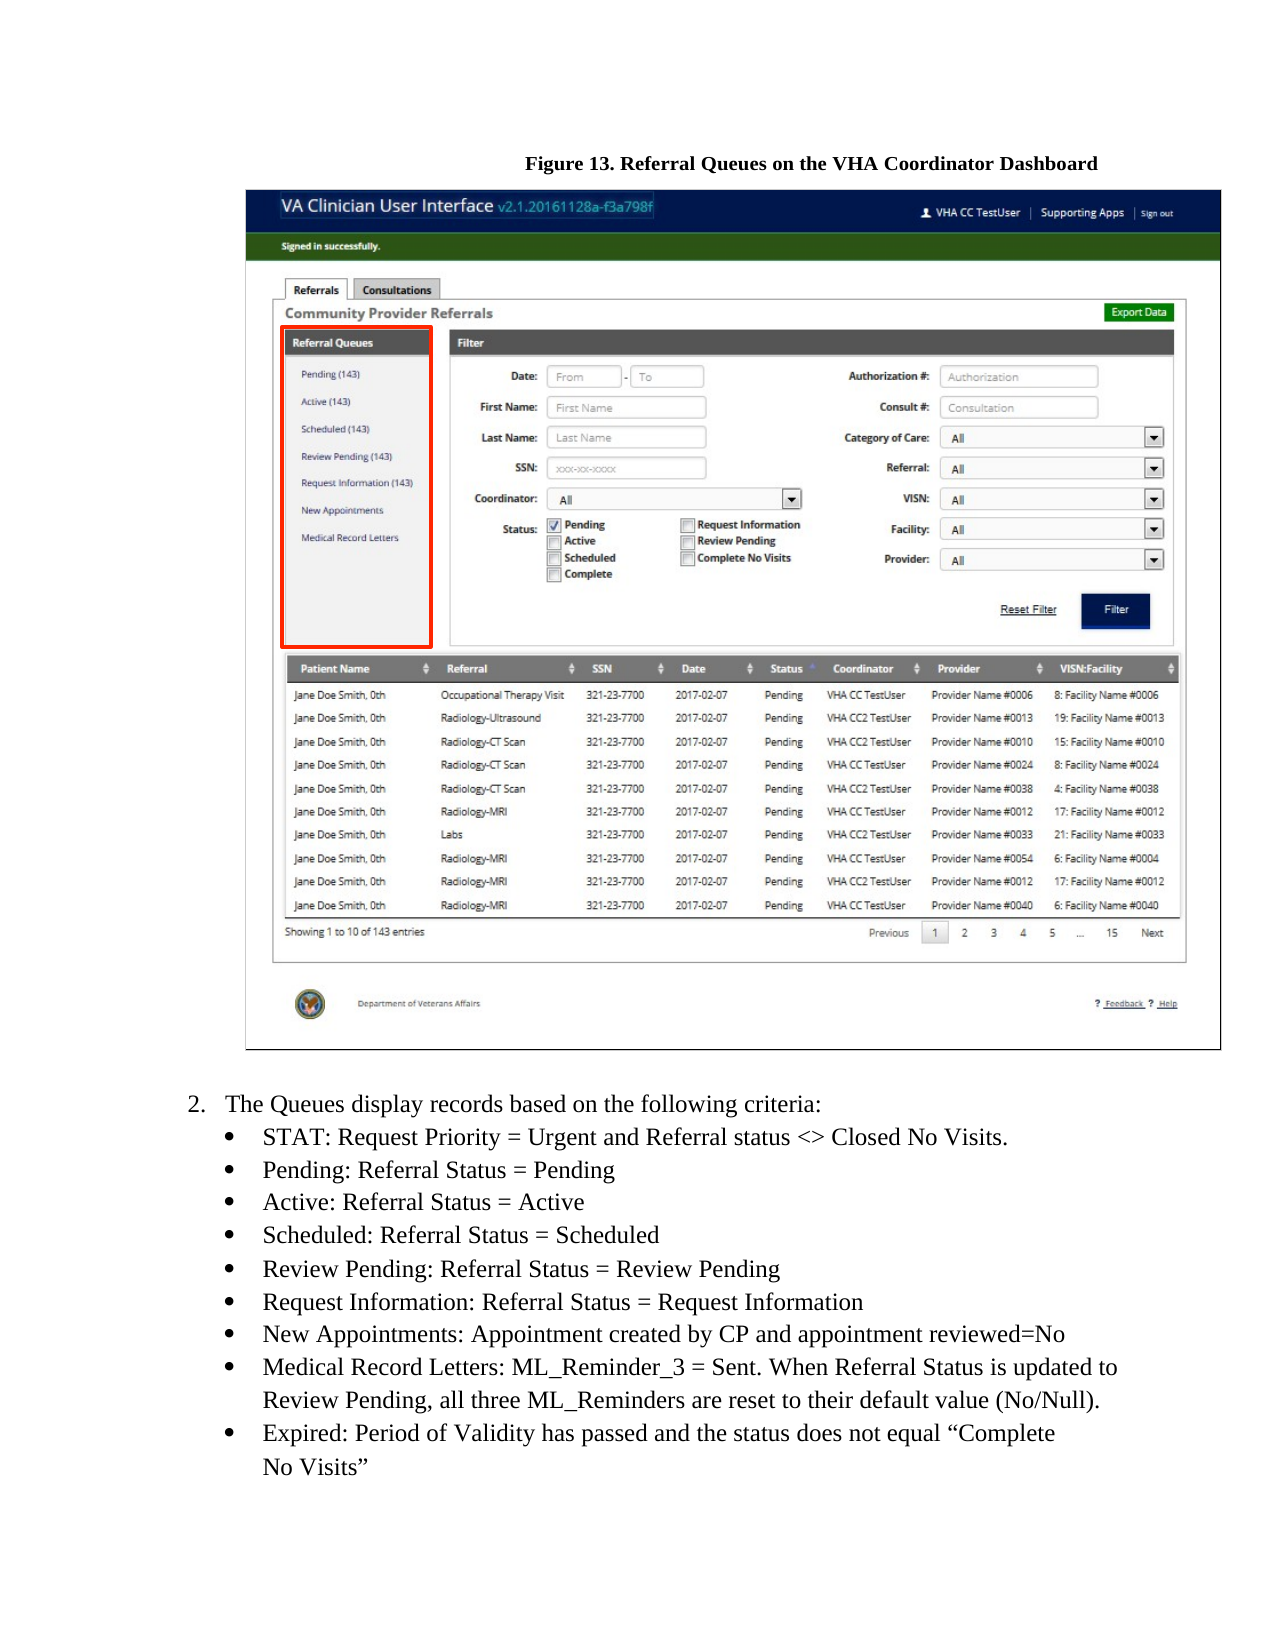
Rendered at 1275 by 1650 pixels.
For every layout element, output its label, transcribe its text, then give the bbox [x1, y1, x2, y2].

list Medical Record Letters: ML_Reminder_3 = Sent. When Referral Status is updated to Review Pending, all three ML_Reminders are reset to their default value (No/Null). [225, 1352, 1118, 1414]
list Pending: Referral Status = Pending [225, 1155, 1217, 1183]
list STAT: Request Priority = Urgent and Referral status <> Closed No Visits. [225, 1122, 1217, 1150]
list Scheduled: Referral Status = Scheduled [225, 1221, 1217, 1249]
list The Queues display records based on the following criteria: [187, 1089, 1217, 1118]
text Figure 13. Referral Queues on the VHA Coordinator Dashboard [525, 152, 1217, 174]
list Request Information: Referral Status = Request Information [225, 1287, 1217, 1316]
picture [246, 190, 1220, 1049]
list Active: Referral Status = Active [225, 1187, 1217, 1216]
list New Appointments: Appointment created by CP and appointment reviewed=No [225, 1319, 1217, 1348]
list Expired: Period of Validity has passed and the status does not equal “Complete No Visits” [225, 1418, 1092, 1480]
list Review Pending: Referral Status = Review Pending [225, 1254, 1217, 1282]
